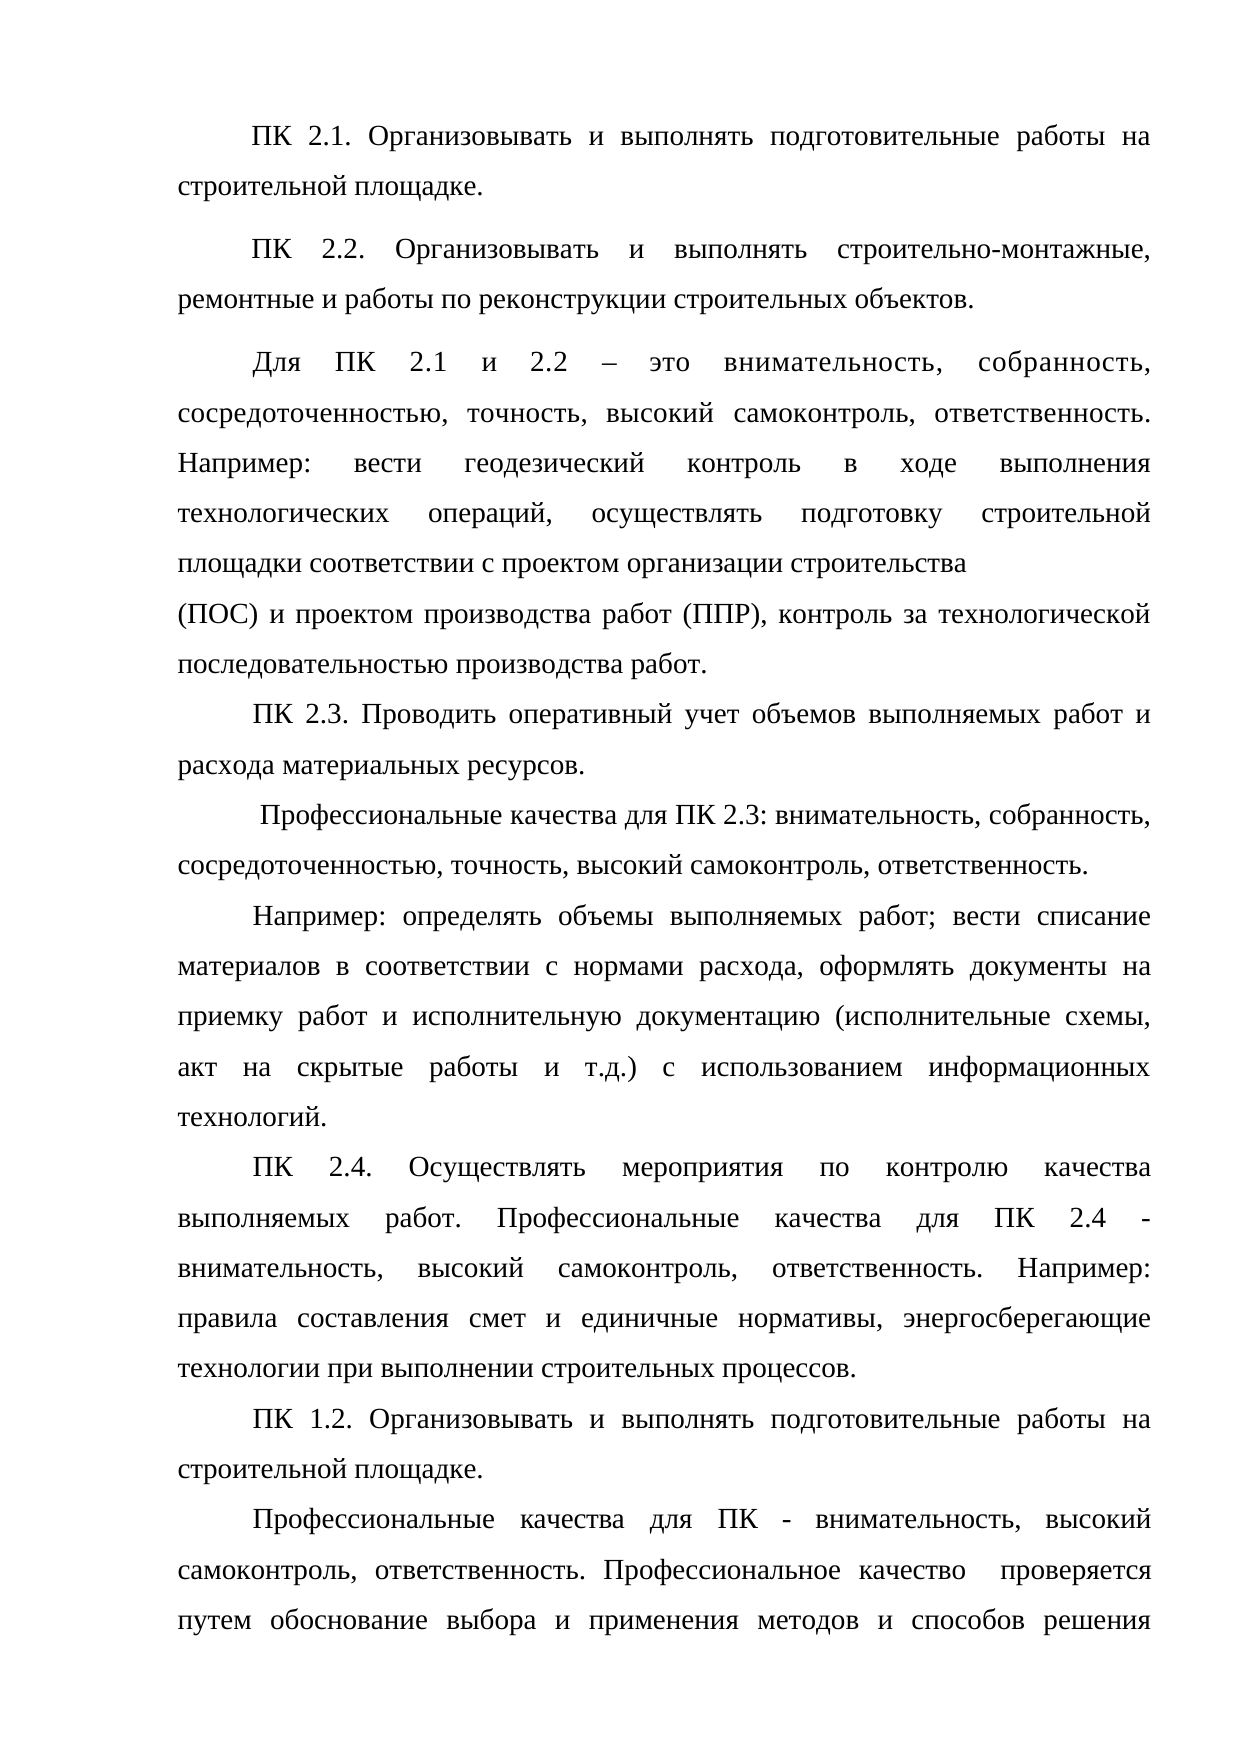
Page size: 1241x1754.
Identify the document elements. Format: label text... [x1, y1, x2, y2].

text ПК 2.1. Организовывать и выполнять подготовительные работы на строительной площадке. [177, 118, 1152, 202]
text Профессиональные качества для ПК 2.3: внимательность, собранность, сосредоточенностью, точность, высокий самоконтроль, ответственность. [177, 797, 1152, 881]
text Например: определять объемы выполняемых работ; вести списание материалов в соответствии с нормами расхода, оформлять документы на приемку работ и исполнительную документацию (исполнительные схемы, акт на скрытые работы и т.д.) с использованием информационных технологий. [177, 898, 1152, 1133]
text ПК 2.3. Проводить оперативный учет объемов выполняемых работ и расхода материальных ресурсов. [177, 697, 1152, 780]
text ПК 1.2. Организовывать и выполнять подготовительные работы на строительной площадке. [177, 1401, 1152, 1485]
text ПК 2.2. Организовывать и выполнять строительно-монтажные, ремонтные и работы по реконструкции строительных объектов. [177, 231, 1152, 315]
text ПК 2.4. Осуществлять мероприятия по контролю качества выполняемых работ. Профессиональные качества для ПК 2.4 - внимательность, высокий самоконтроль, ответственность. Например: правила составления смет и единичные нормативы, энергосберегающие технологии при выполнении строительных процессов. [177, 1149, 1152, 1384]
text (ПОС) и проектом производства работ (ППР), контроль за технологической последовательностью производства работ. [177, 596, 1152, 680]
text Для ПК 2.1 и 2.2 – это внимательность, собранность, сосредоточенностью, точность, высокий самоконтроль, ответственность. Например: вести геодезический контроль в ходе выполнения технологических операций, осуществлять подготовку строительной площадки соответствии с проектом организации строительства [177, 344, 1152, 579]
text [177, 1502, 1152, 1636]
